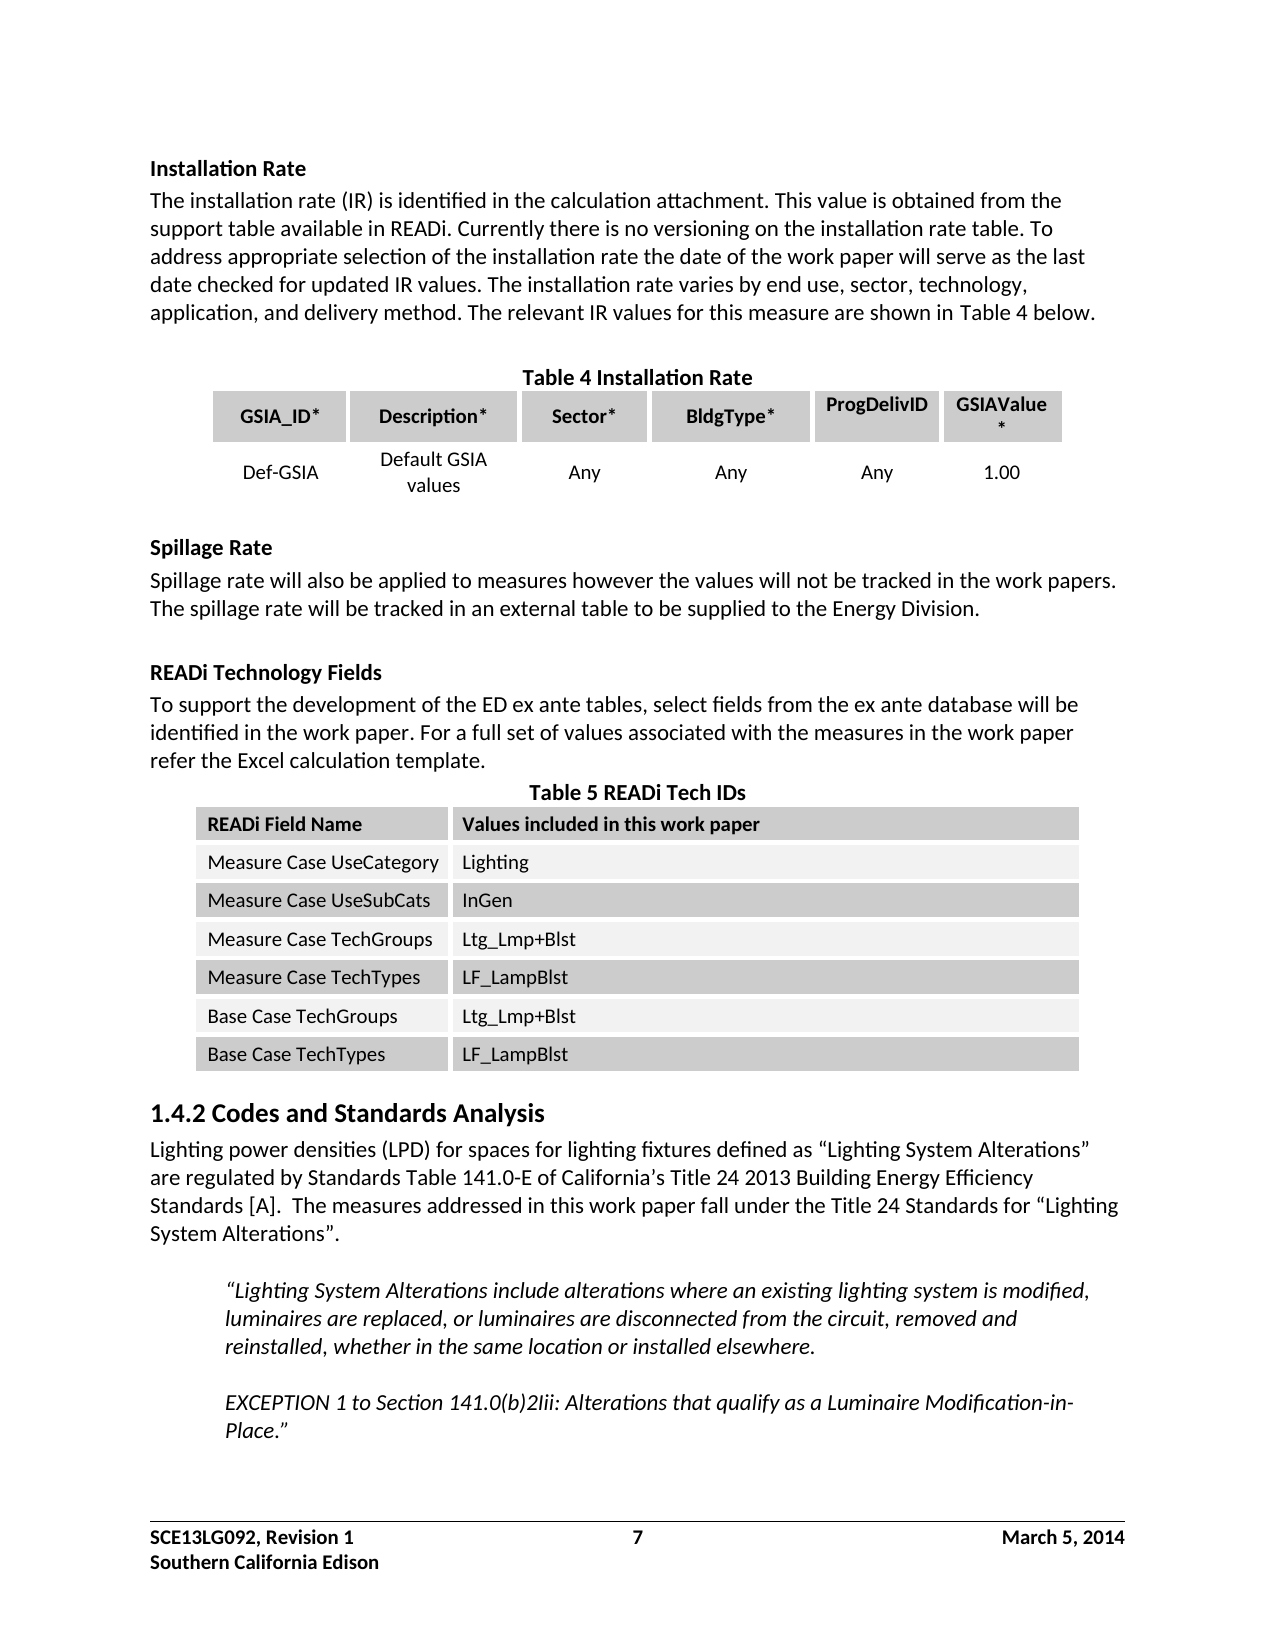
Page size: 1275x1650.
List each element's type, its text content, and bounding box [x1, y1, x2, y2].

table_header READi Field Name [196, 807, 448, 840]
table_cell LF_LampBlst [453, 960, 1079, 994]
table_cell Ltg_Lmp+Blst [453, 999, 1079, 1032]
table_header BldgType* [652, 391, 810, 442]
table_cell Base Case TechTypes [196, 1037, 448, 1071]
table_cell 1.00 [944, 446, 1062, 497]
text reinstalled, whether in the same location or installed elsewhere. [225, 1332, 1125, 1360]
table_header Description* [350, 391, 517, 442]
text READi Technology Fields [150, 658, 1125, 686]
table_cell Any [652, 446, 810, 497]
table_cell Measure Case TechGroups [196, 922, 448, 956]
text To support the development of the ED ex ante tables, select fields from the ex ante database will be identified in the work paper. For a full set of values associated with the measures in the work paper refer the Excel calculation template. [150, 690, 1125, 774]
table_cell Default GSIA values [350, 446, 517, 497]
text EXCEPTION 1 to Section 141.0(b)2Iii: Alterations that qualify as a Luminaire Modification-in-Place.” [225, 1388, 1125, 1444]
table_cell InGen [453, 883, 1079, 917]
table_cell LF_LampBlst [453, 1037, 1079, 1071]
table_cell Measure Case TechTypes [196, 960, 448, 994]
text The installation rate (IR) is identified in the calculation attachment. This value is obtained from the support table available in READi. Currently there is no versioning on the installation rate table. To address appropriate selection of the installation rate the date of the work paper will serve as the last date checked for updated IR values. The installation rate varies by end use, sector, technology, application, and delivery method. The relevant IR values for this measure are shown in Table 4 below. [150, 186, 1125, 326]
table_cell Ltg_Lmp+Blst [453, 922, 1079, 956]
table_header Values included in this work paper [453, 807, 1079, 840]
text “Lighting System Alterations include alterations where an existing lighting system is modified, [225, 1276, 1125, 1304]
table_header GSIAValue* [944, 391, 1062, 442]
table_header GSIA_ID* [213, 391, 346, 442]
subtitle 1.4.2 Codes and Standards Analysis [150, 1096, 1125, 1129]
table_cell Base Case TechGroups [196, 999, 448, 1032]
text Spillage rate will also be applied to measures however the values will not be tracked in the work papers. The spillage rate will be tracked in an external table to be supplied to the Energy Division. [150, 566, 1125, 622]
text luminaires are replaced, or luminaires are disconnected from the circuit, removed and [225, 1304, 1125, 1332]
table_cell Any [815, 446, 939, 497]
text Table 5 READi Tech IDs [150, 778, 1125, 807]
text Spillage Rate [150, 533, 1125, 562]
table_cell Lighting [453, 845, 1079, 879]
text Installation Rate [150, 154, 1125, 182]
table_header ProgDelivID [815, 391, 939, 442]
table_header Sector* [522, 391, 647, 442]
text Table 4 Installation Rate [150, 363, 1125, 391]
table_cell Measure Case UseCategory [196, 845, 448, 879]
table_cell Def-GSIA [213, 446, 346, 497]
table_cell Measure Case UseSubCats [196, 883, 448, 917]
table_cell Any [522, 446, 647, 497]
text Lighting power densities (LPD) for spaces for lighting fixtures defined as “Lighting System Alterations” are regulated by Standards Table 141.0-E of California’s Title 24 2013 Building Energy Efficiency Standards [A]. The measures addressed in this work paper fall under the Title 24 Standards for “Lighting System Alterations”. [150, 1135, 1125, 1247]
